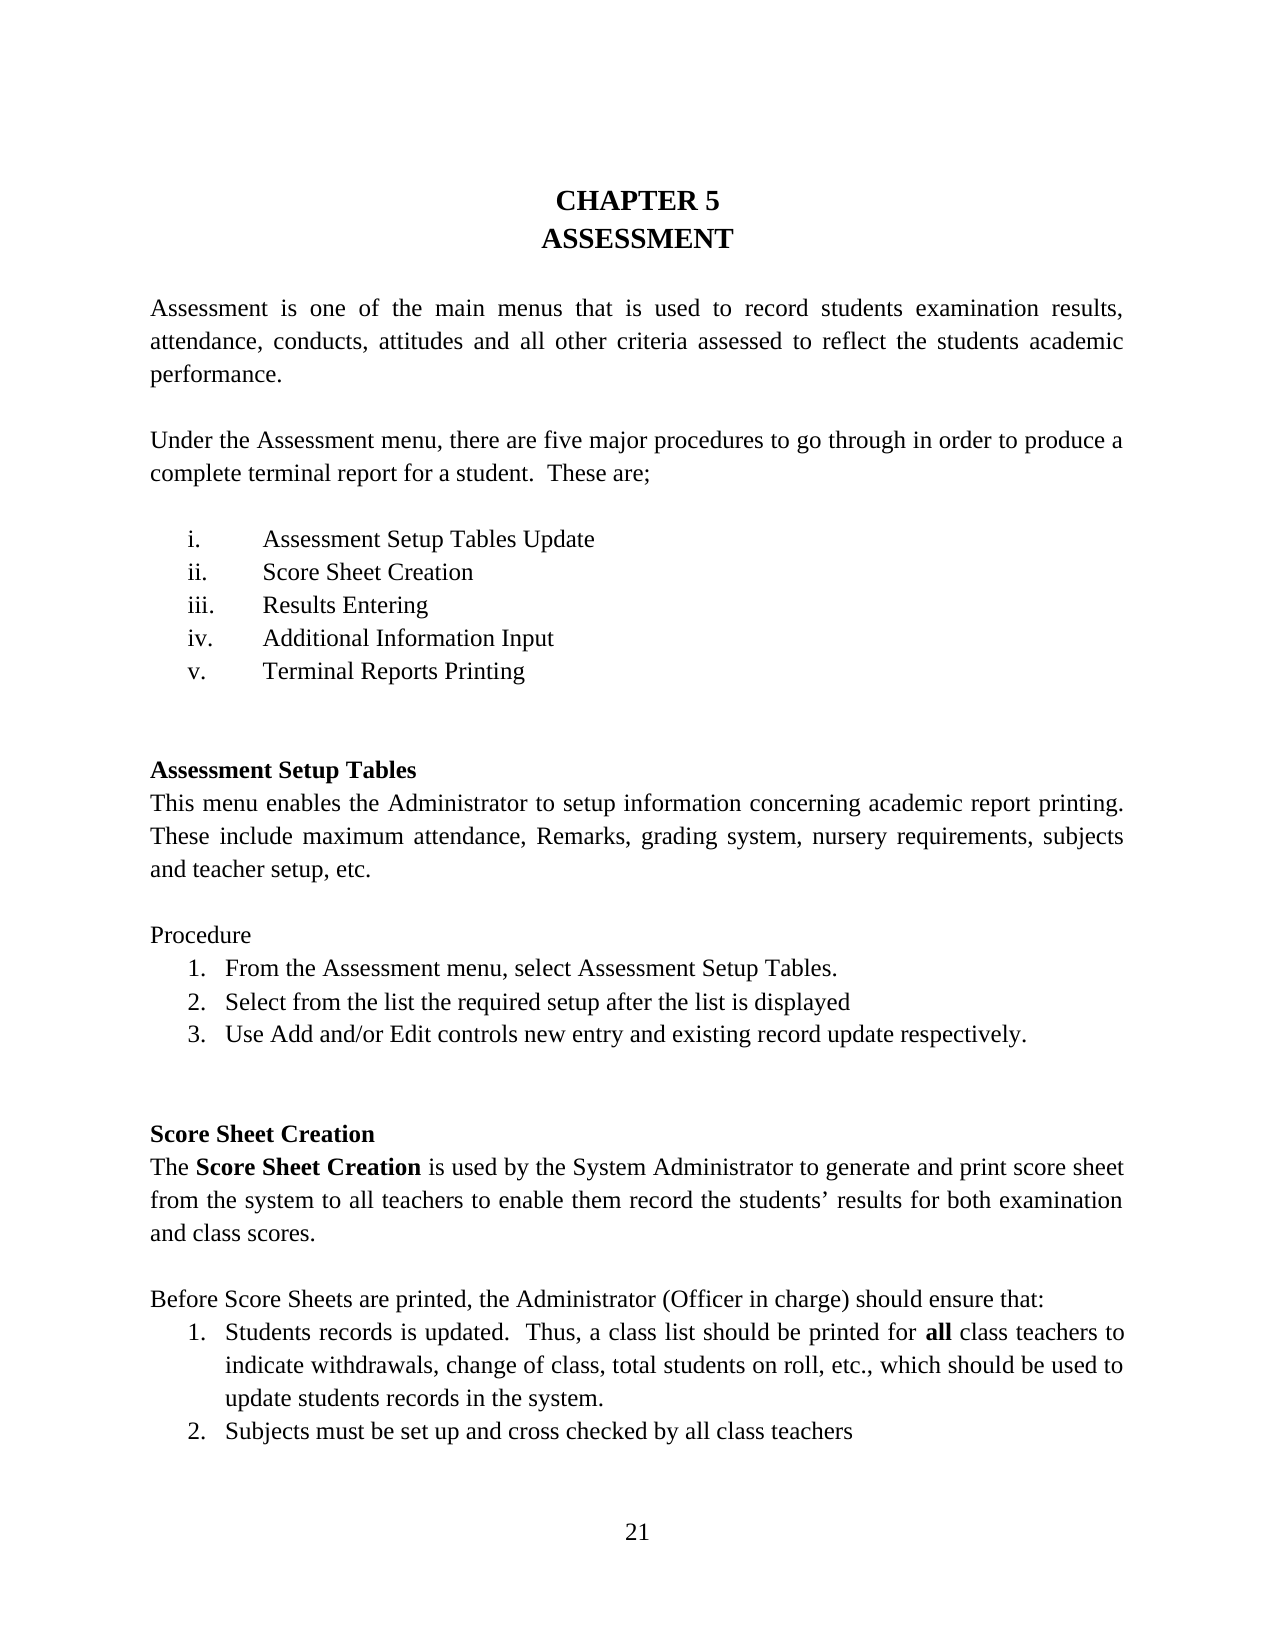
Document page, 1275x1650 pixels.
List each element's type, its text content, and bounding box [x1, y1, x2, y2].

text The Score Sheet Creation is used by the System Administrator to generate and print score sheet from the system to all teachers to enable them record the students’ results for both examination and class scores. [150, 1152, 1125, 1246]
list From the Assessment menu, select Assessment Setup Tables. [187, 953, 1125, 982]
text Procedure [150, 921, 1125, 949]
list Results Entering [187, 590, 1125, 619]
text This menu enables the Administrator to setup information concerning academic report printing. These include maximum attendance, Remarks, grading system, nursery requirements, subjects and teacher setup, etc. [150, 788, 1125, 883]
list Students records is updated. Thus, a class list should be printed for all class teachers to indicate withdrawals, change of class, total students on roll, etc., which should be used to update students records in the system. [187, 1317, 1125, 1412]
subtitle ASSESSMENT [150, 222, 1125, 255]
text Assessment is one of the main menus that is used to record students examination results, attendance, conducts, attitudes and all other criteria assessed to reflect the students academic performance. [150, 293, 1125, 388]
text Assessment Setup Tables [150, 755, 1125, 784]
list Select from the list the required setup after the list is displayed [187, 987, 1125, 1015]
list Assessment Setup Tables Update [187, 524, 1125, 553]
text Under the Assessment menu, there are five major procedures to go through in order to produce a complete terminal report for a student. These are; [150, 425, 1125, 487]
list Additional Information Input [187, 623, 1125, 652]
list Subjects must be set up and cross checked by all class teachers [187, 1416, 1125, 1444]
list Terminal Reports Printing [187, 656, 1125, 685]
text Before Score Sheets are printed, the Administrator (Officer in charge) should ensure that: [150, 1284, 1125, 1312]
list Use Add and/or Edit controls new entry and existing record update respectively. [187, 1019, 1125, 1048]
list Score Sheet Creation [187, 557, 1125, 586]
subtitle CHAPTER 5 [150, 183, 1125, 217]
text Score Sheet Creation [150, 1119, 1125, 1147]
